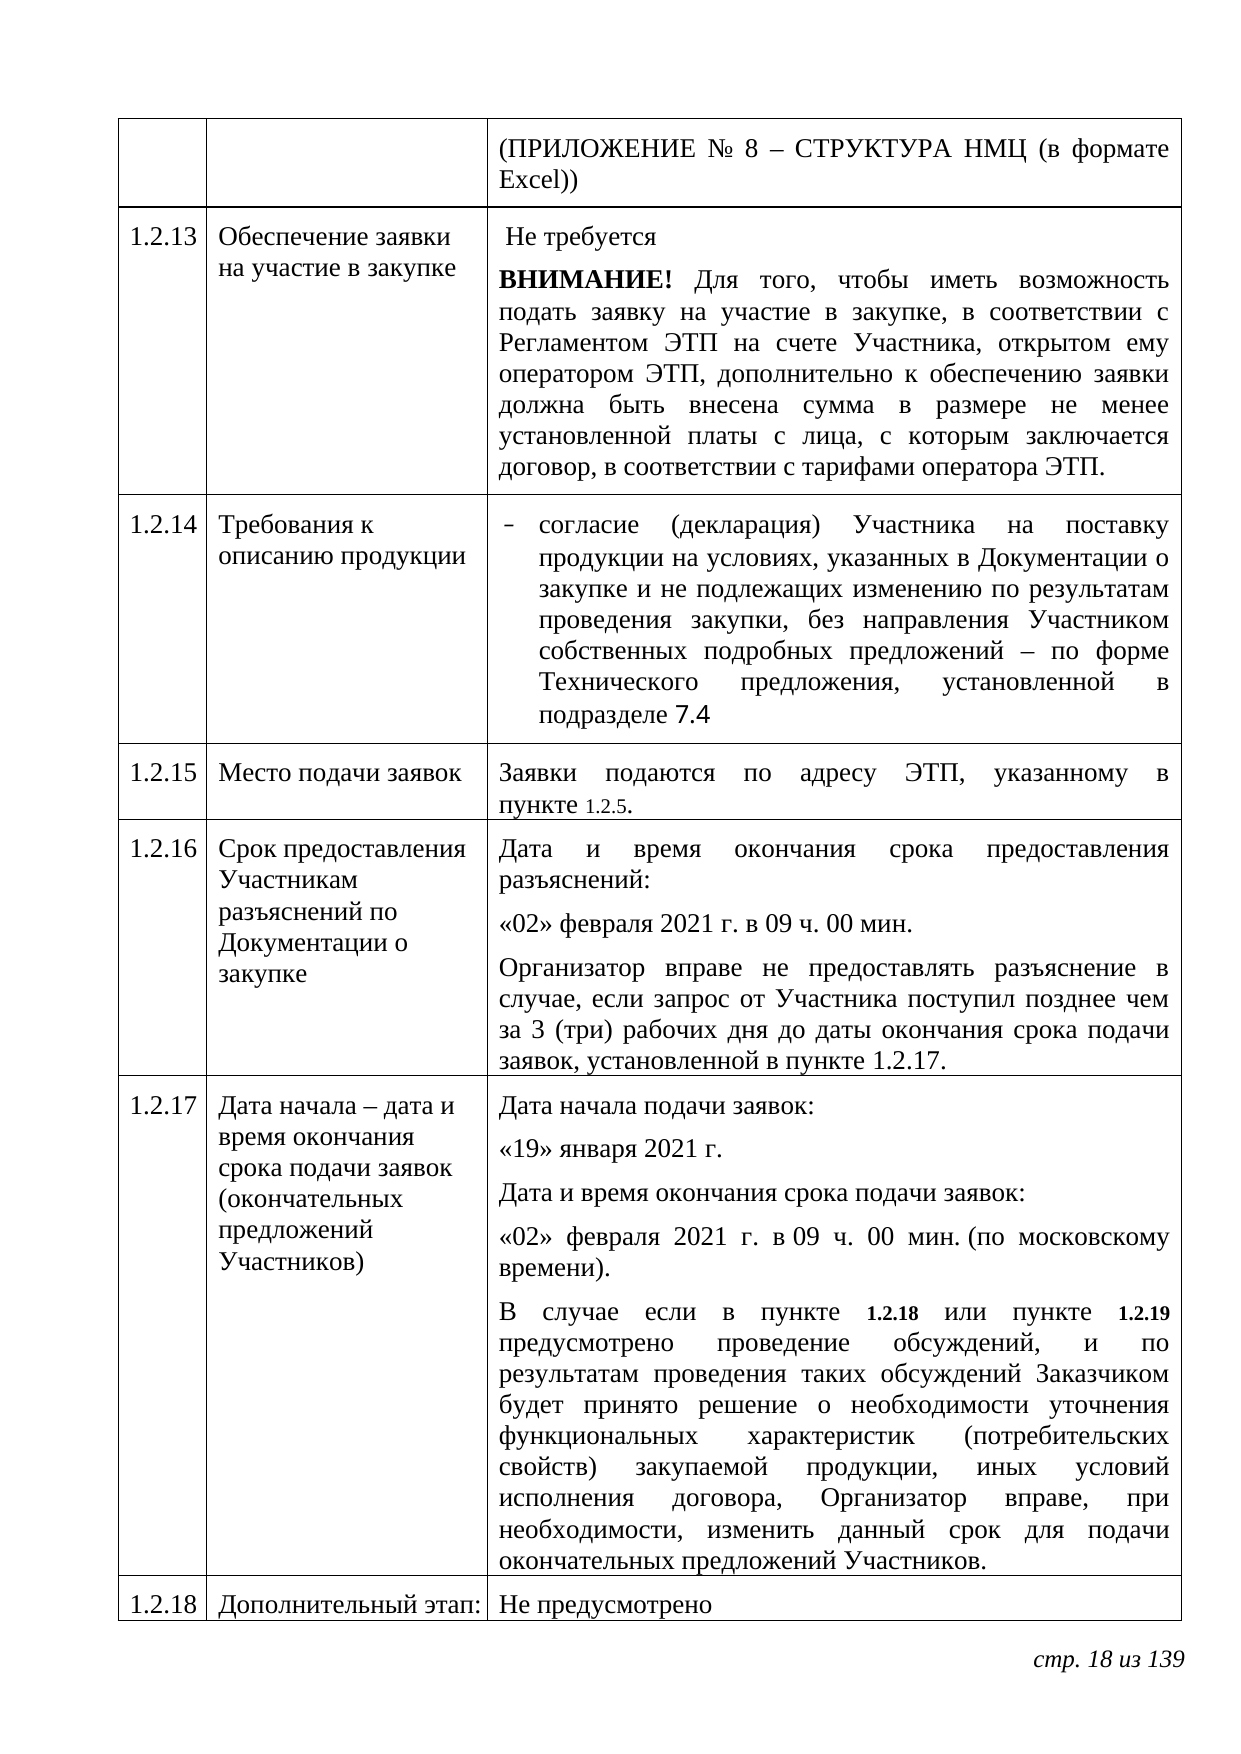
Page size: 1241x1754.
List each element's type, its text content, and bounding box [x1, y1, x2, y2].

table_cell Не предусмотрено [488, 1576, 1181, 1620]
table_cell Заявки подаются по адресу ЭТП, указанному в пункте 1.2.5. [488, 744, 1181, 819]
table_cell [119, 119, 206, 206]
table_cell [119, 495, 206, 743]
table_cell [119, 208, 206, 494]
table_cell Требования к описанию продукции [207, 495, 487, 743]
table_cell Обеспечение заявки на участие в закупке [207, 208, 487, 494]
table_cell [119, 1076, 206, 1575]
table_cell Дата начала подачи заявок: «19» января 2021 г. Дата и время окончания срока подачи заявок: «02» февраля 2021 г. в 09 ч. 00 мин. (по московскому времени). В случае если в пункте 1.2.18 или пункте 1.2.19 предусмотрено проведение обсуждений, и по результатам проведения таких обсуждений Заказчиком будет принято решение о необходимости уточнения функциональных характеристик (потребительских свойств) закупаемой продукции, иных условий исполнения договора, Организатор вправе, при необходимости, изменить данный срок для подачи окончательных предложений Участников. [488, 1076, 1181, 1575]
table_cell Срок предоставления Участникам разъяснений по Документации о закупке [207, 820, 487, 1075]
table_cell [207, 1576, 487, 1620]
table_cell [119, 744, 206, 819]
table_cell Место подачи заявок [207, 744, 487, 819]
table_cell [119, 820, 206, 1075]
table_cell согласие (декларация) Участника на поставку продукции на условиях, указанных в Документации о закупке и не подлежащих изменению по результатам проведения закупки, без направления Участником собственных подробных предложений – по форме Технического предложения, установленной в подразделе 7.4 [488, 495, 1181, 743]
table_cell Не требуется ВНИМАНИЕ! Для того, чтобы иметь возможность подать заявку на участие в закупке, в соответствии с Регламентом ЭТП на счете Участника, открытом ему оператором ЭТП, дополнительно к обеспечению заявки должна быть внесена сумма в размере не менее установленной платы с лица, с которым заключается договор, в соответствии с тарифами оператора ЭТП. [488, 208, 1181, 494]
table_cell Дата начала – дата и время окончания срока подачи заявок (окончательных предложений Участников) [207, 1076, 487, 1575]
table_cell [488, 119, 1181, 206]
table_cell Дата и время окончания срока предоставления разъяснений: «02» февраля 2021 г. в 09 ч. 00 мин. Организатор вправе не предоставлять разъяснение в случае, если запрос от Участника поступил позднее чем за 3 (три) рабочих дня до даты окончания срока подачи заявок, установленной в пункте 1.2.17. [488, 820, 1181, 1075]
table_cell [119, 1576, 206, 1620]
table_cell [207, 119, 487, 206]
